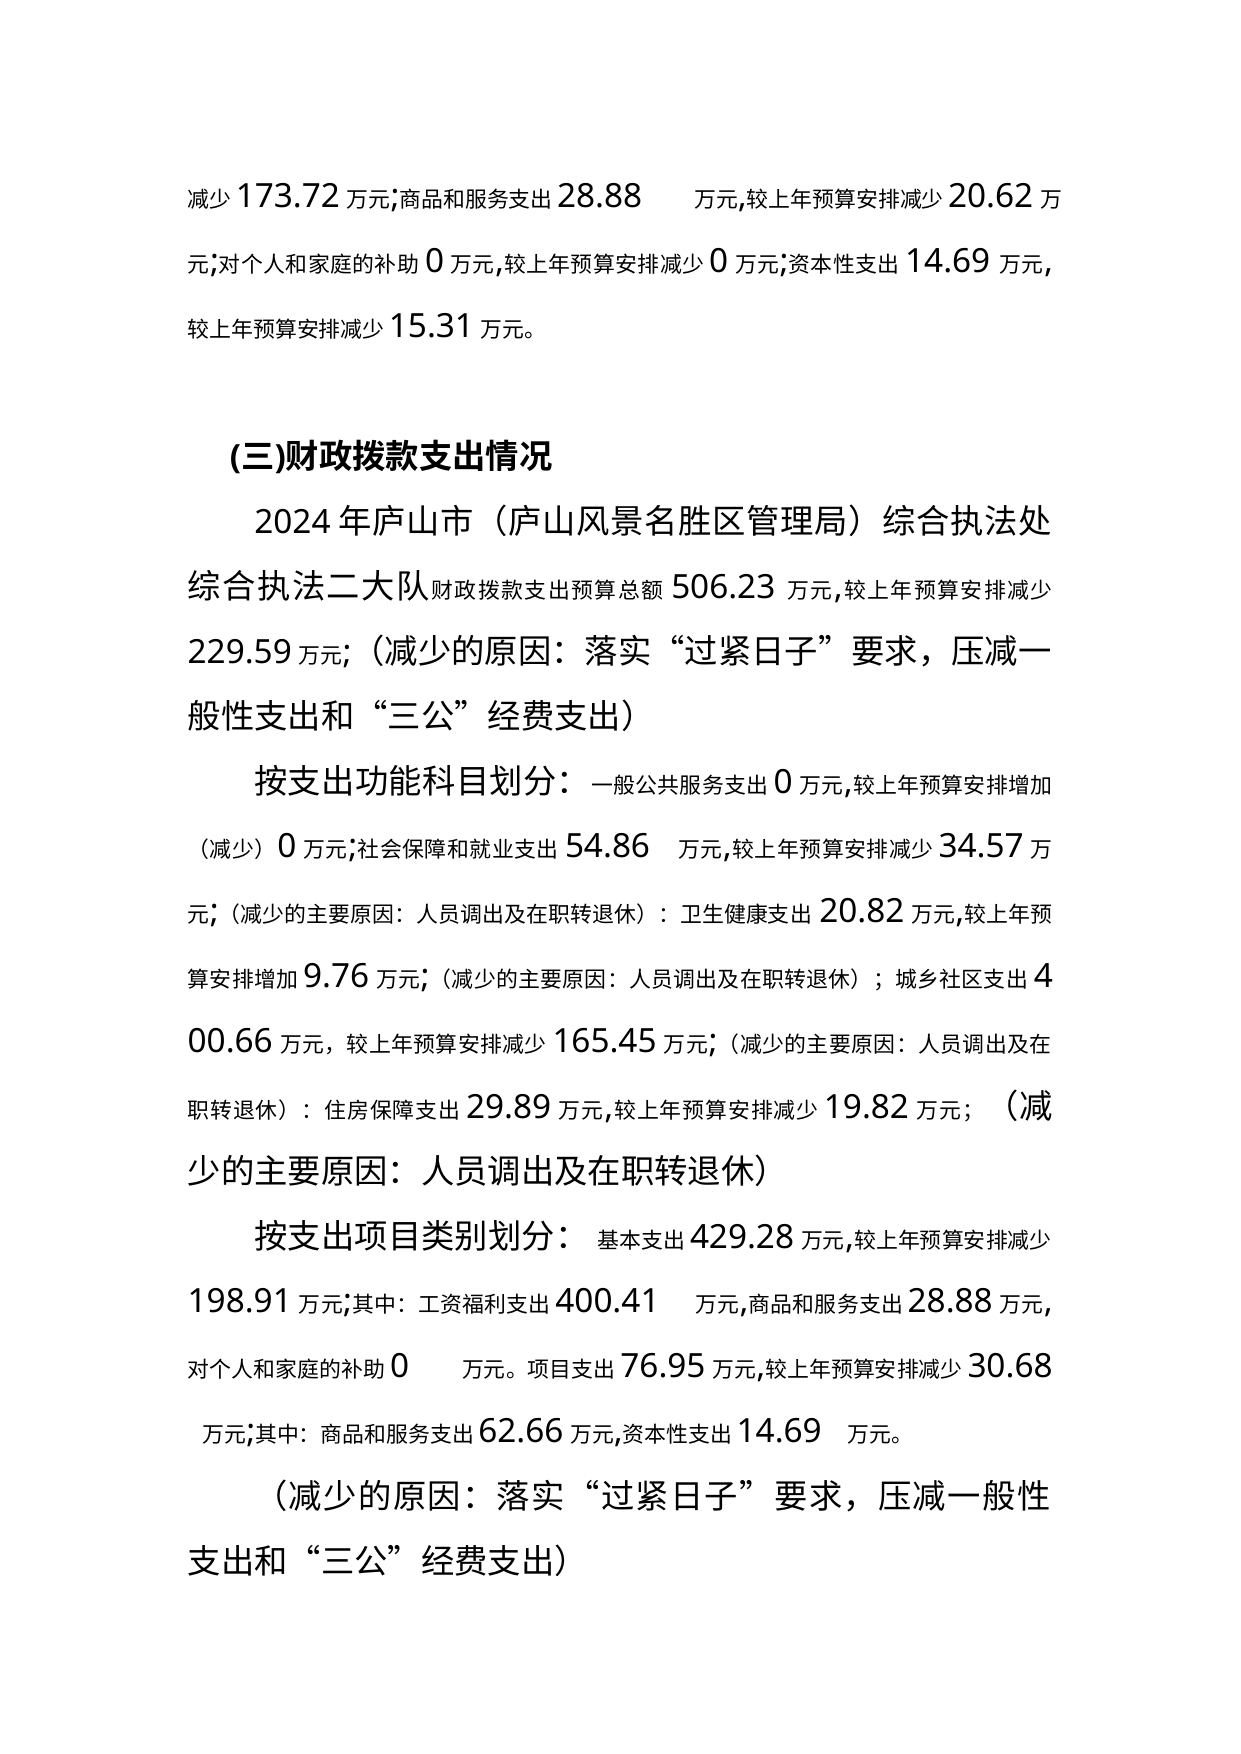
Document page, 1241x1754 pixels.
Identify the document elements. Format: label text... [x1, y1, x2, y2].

text 2024年庐山市（庐山风景名胜区管理局）综合执法处综合执法二大队财政拨款支出预算总额 506.23 万元,较上年预算安排减少229.59万元;（减少的原因：落实“过紧日子”要求，压减一般性支出和“三公”经费支出） [187, 487, 1053, 747]
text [187, 162, 1053, 357]
text 按支出功能科目划分：一般公共服务支出0万元,较上年预算安排增加（减少）0万元;社会保障和就业支出 54.86 万元,较上年预算安排减少34.57万元;（减少的主要原因：人员调出及在职转退休）：卫生健康支出20.82万元,较上年预算安排增加9.76万元;（减少的主要原因：人员调出及在职转退休）；城乡社区支出400.66万元，较上年预算安排减少165.45万元;（减少的主要原因：人员调出及在职转退休）：住房保障支出29.89万元,较上年预算安排减少19.82万元；（减少的主要原因：人员调出及在职转退休） [187, 747, 1053, 1202]
text （减少的原因：落实“过紧日子”要求，压减一般性支出和“三公”经费支出） [187, 1462, 1053, 1592]
text (三)财政拨款支出情况 [187, 422, 1053, 487]
text 按支出项目类别划分： 基本支出429.28万元,较上年预算安排减少198.91万元;其中：工资福利支出400.41 万元,商品和服务支出28.88万元,对个人和家庭的补助0 万元。项目支出76.95万元,较上年预算安排减少30.68 万元;其中：商品和服务支出62.66万元,资本性支出14.69 万元。 [187, 1202, 1053, 1462]
